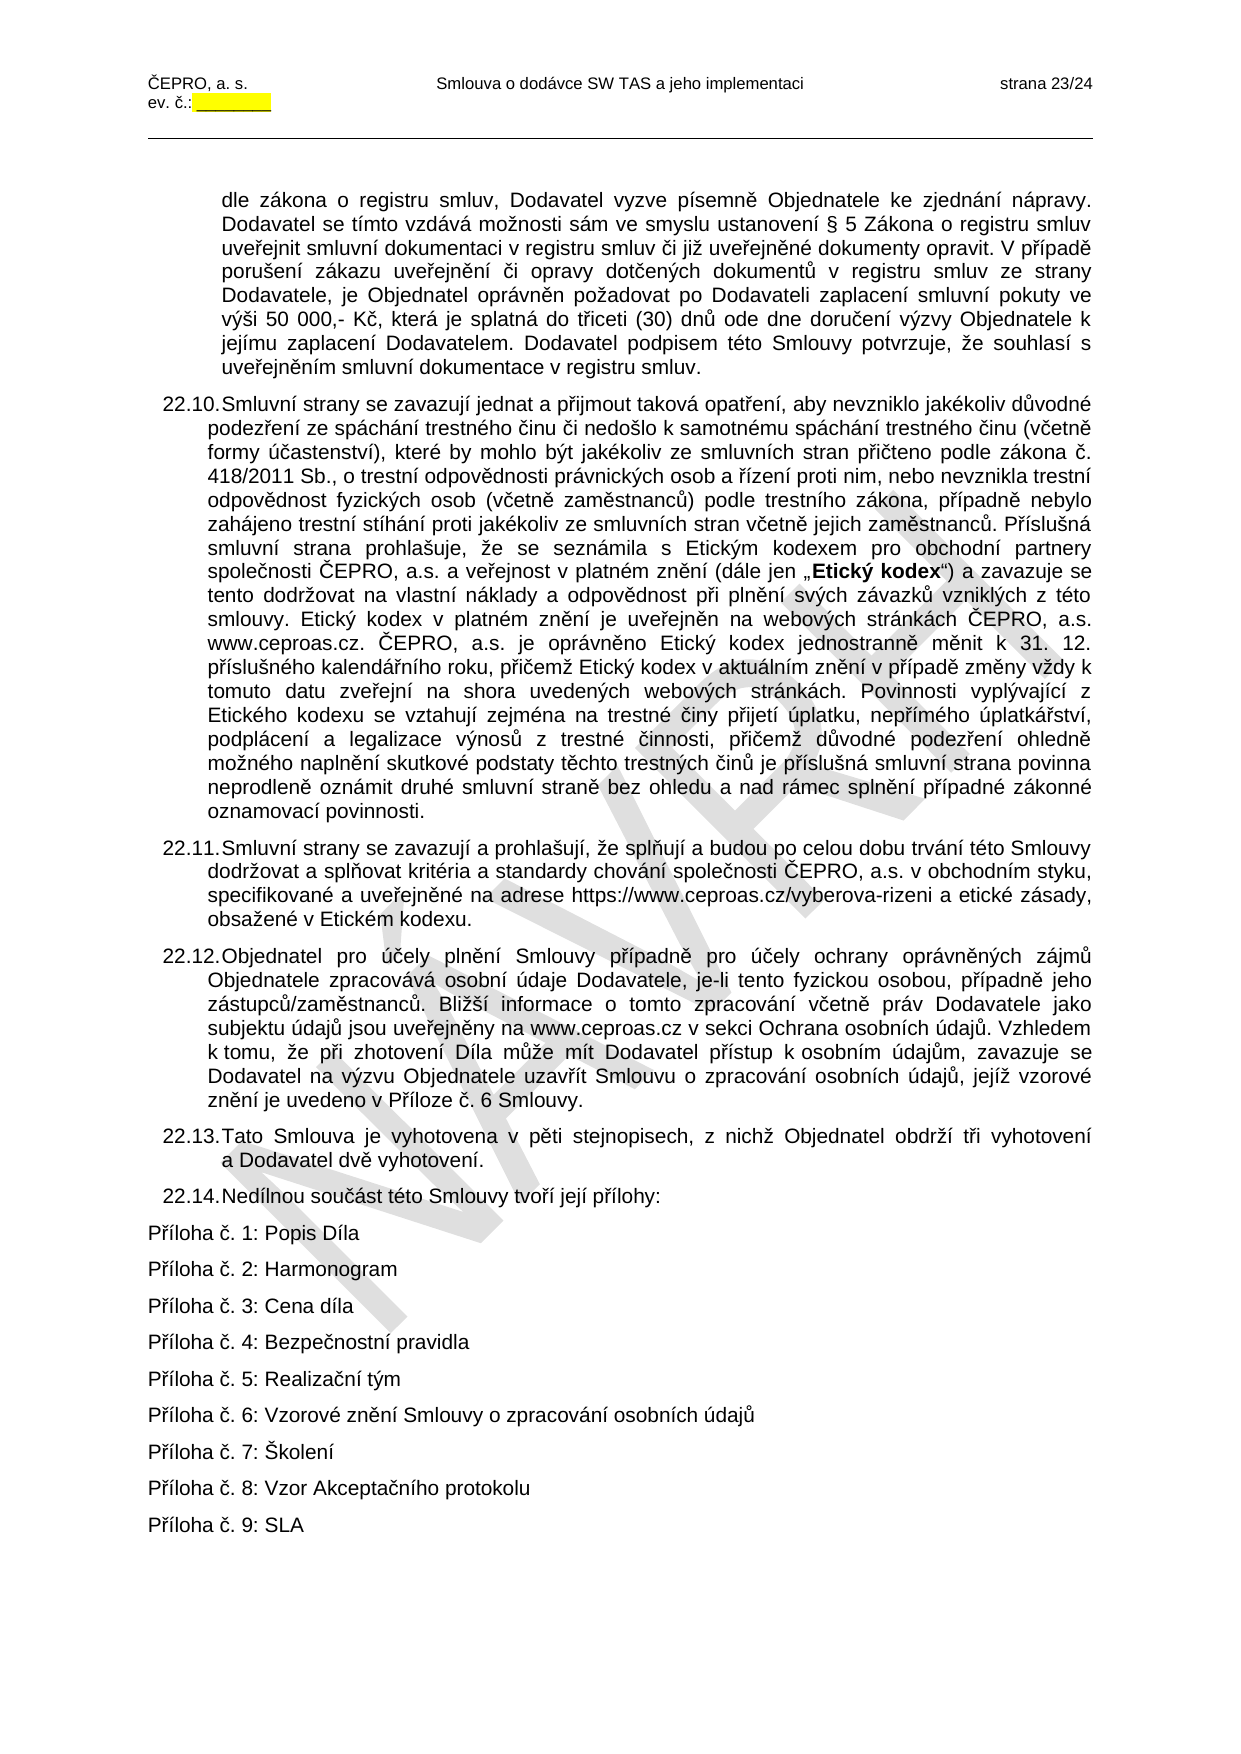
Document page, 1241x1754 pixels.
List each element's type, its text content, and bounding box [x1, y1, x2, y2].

text Příloha č. 2: Harmonogram [148, 1257, 1093, 1281]
text Objednatel pro účely plnění Smlouvy případně pro účely ochrany oprávněných zájmů Objednatele zpracovává osobní údaje Dodavatele, je-li tento fyzickou osobou, případně jeho zástupců/zaměstnanců. Bližší informace o tomto zpracování včetně práv Dodavatele jako subjektu údajů jsou uveřejněny na www.ceproas.cz v sekci Ochrana osobních údajů. Vzhledem k tomu, že při zhotovení Díla může mít Dodavatel přístup k osobním údajům, zavazuje se Dodavatel na výzvu Objednatele uzavřít Smlouvu o zpracování osobních údajů, jejíž vzorové znění je uvedeno v Příloze č. 6 Smlouvy. [162, 944, 1093, 1111]
text Příloha č. 7: Školení [148, 1439, 1093, 1463]
text Tato Smlouva je vyhotovena v pěti stejnopisech, z nichž Objednatel obdrží tři vyhotovení a Dodavatel dvě vyhotovení. [162, 1124, 1093, 1172]
text Příloha č. 6: Vzorové znění Smlouvy o zpracování osobních údajů [148, 1403, 1093, 1427]
text Smluvní strany se zavazují jednat a přijmout taková opatření, aby nevzniklo jakékoliv důvodné podezření ze spáchání trestného činu či nedošlo k samotnému spáchání trestného činu (včetně formy účastenství), které by mohlo být jakékoliv ze smluvních stran přičteno podle zákona č. 418/2011 Sb., o trestní odpovědnosti právnických osob a řízení proti nim, nebo nevznikla trestní odpovědnost fyzických osob (včetně zaměstnanců) podle trestního zákona, případně nebylo zahájeno trestní stíhání proti jakékoliv ze smluvních stran včetně jejich zaměstnanců. Příslušná smluvní strana prohlašuje, že se seznámila s Etickým kodexem pro obchodní partnery společnosti ČEPRO, a.s. a veřejnost v platném znění (dále jen „Etický kodex“) a zavazuje se tento dodržovat na vlastní náklady a odpovědnost při plnění svých závazků vzniklých z této smlouvy. Etický kodex v platném znění je uveřejněn na webových stránkách ČEPRO, a.s. www.ceproas.cz. ČEPRO, a.s. je oprávněno Etický kodex jednostranně měnit k 31. 12. příslušného kalendářního roku, přičemž Etický kodex v aktuálním znění v případě změny vždy k tomuto datu zveřejní na shora uvedených webových stránkách. Povinnosti vyplývající z Etického kodexu se vztahují zejména na trestné činy přijetí úplatku, nepřímého úplatkářství, podplácení a legalizace výnosů z trestné činnosti, přičemž důvodné podezření ohledně možného naplnění skutkové podstaty těchto trestných činů je příslušná smluvní strana povinna neprodleně oznámit druhé smluvní straně bez ohledu a nad rámec splnění případné zákonné oznamovací povinnosti. [162, 392, 1093, 823]
text Nedílnou součást této Smlouvy tvoří její přílohy: [162, 1184, 1093, 1208]
text Příloha č. 9: SLA [148, 1512, 1093, 1536]
text Příloha č. 1: Popis Díla [148, 1221, 1093, 1245]
text Příloha č. 3: Cena díla [148, 1294, 1093, 1318]
text Příloha č. 4: Bezpečnostní pravidla [148, 1330, 1093, 1354]
text Příloha č. 5: Realizační tým [148, 1367, 1093, 1391]
text Smluvní strany se zavazují a prohlašují, že splňují a budou po celou dobu trvání této Smlouvy dodržovat a splňovat kritéria a standardy chování společnosti ČEPRO, a.s. v obchodním styku, specifikované a uveřejněné na adrese https://www.ceproas.cz/vyberova-rizeni a etické zásady, obsažené v Etickém kodexu. [162, 835, 1093, 931]
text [162, 187, 1093, 379]
text Příloha č. 8: Vzor Akceptačního protokolu [148, 1476, 1093, 1500]
